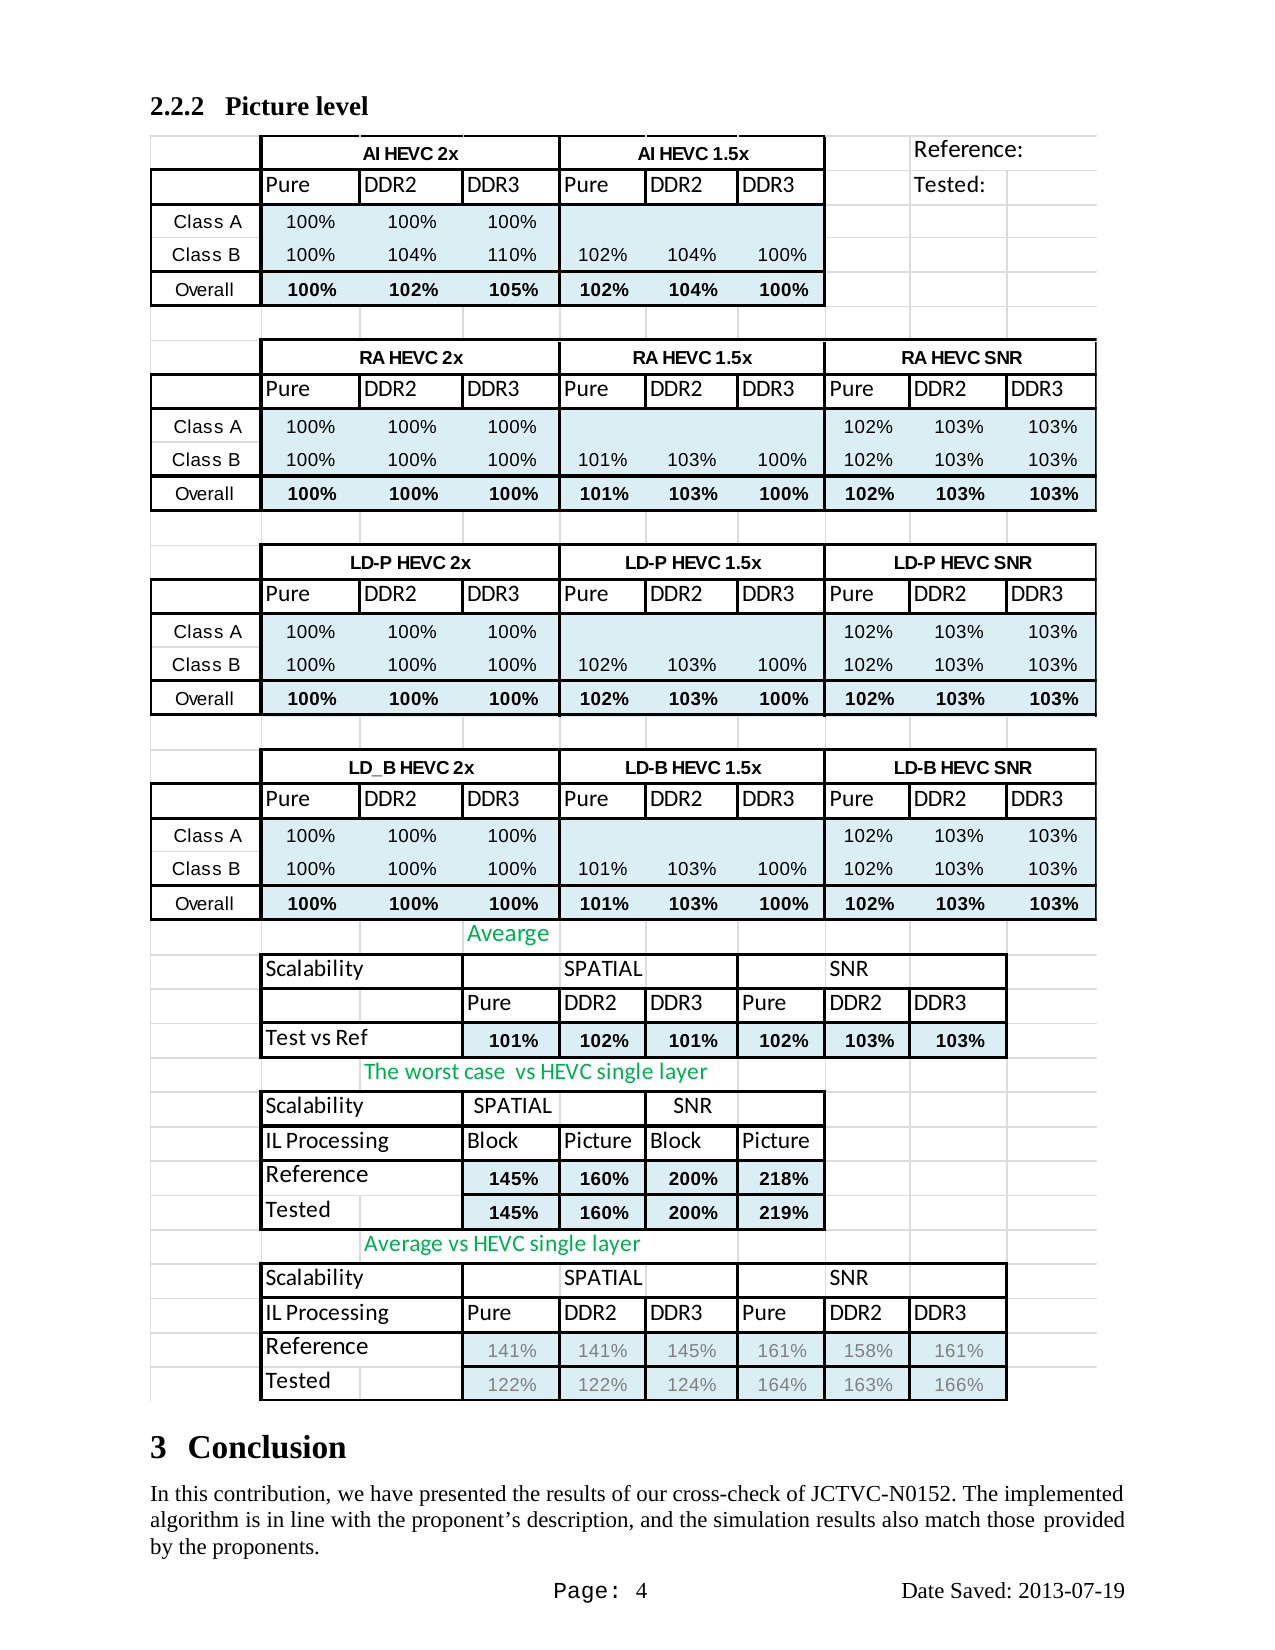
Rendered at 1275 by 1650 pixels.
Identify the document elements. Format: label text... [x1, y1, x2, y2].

subtitle Picture level [150, 90, 1125, 121]
subtitle Conclusion [150, 1427, 1125, 1466]
text In this contribution, we have presented the results of our cross-check of JCTVC-N0152. The implemented algorithm is in line with the proponent’s description, and the simulation results also match those provided by the proponents. [150, 1480, 1125, 1559]
